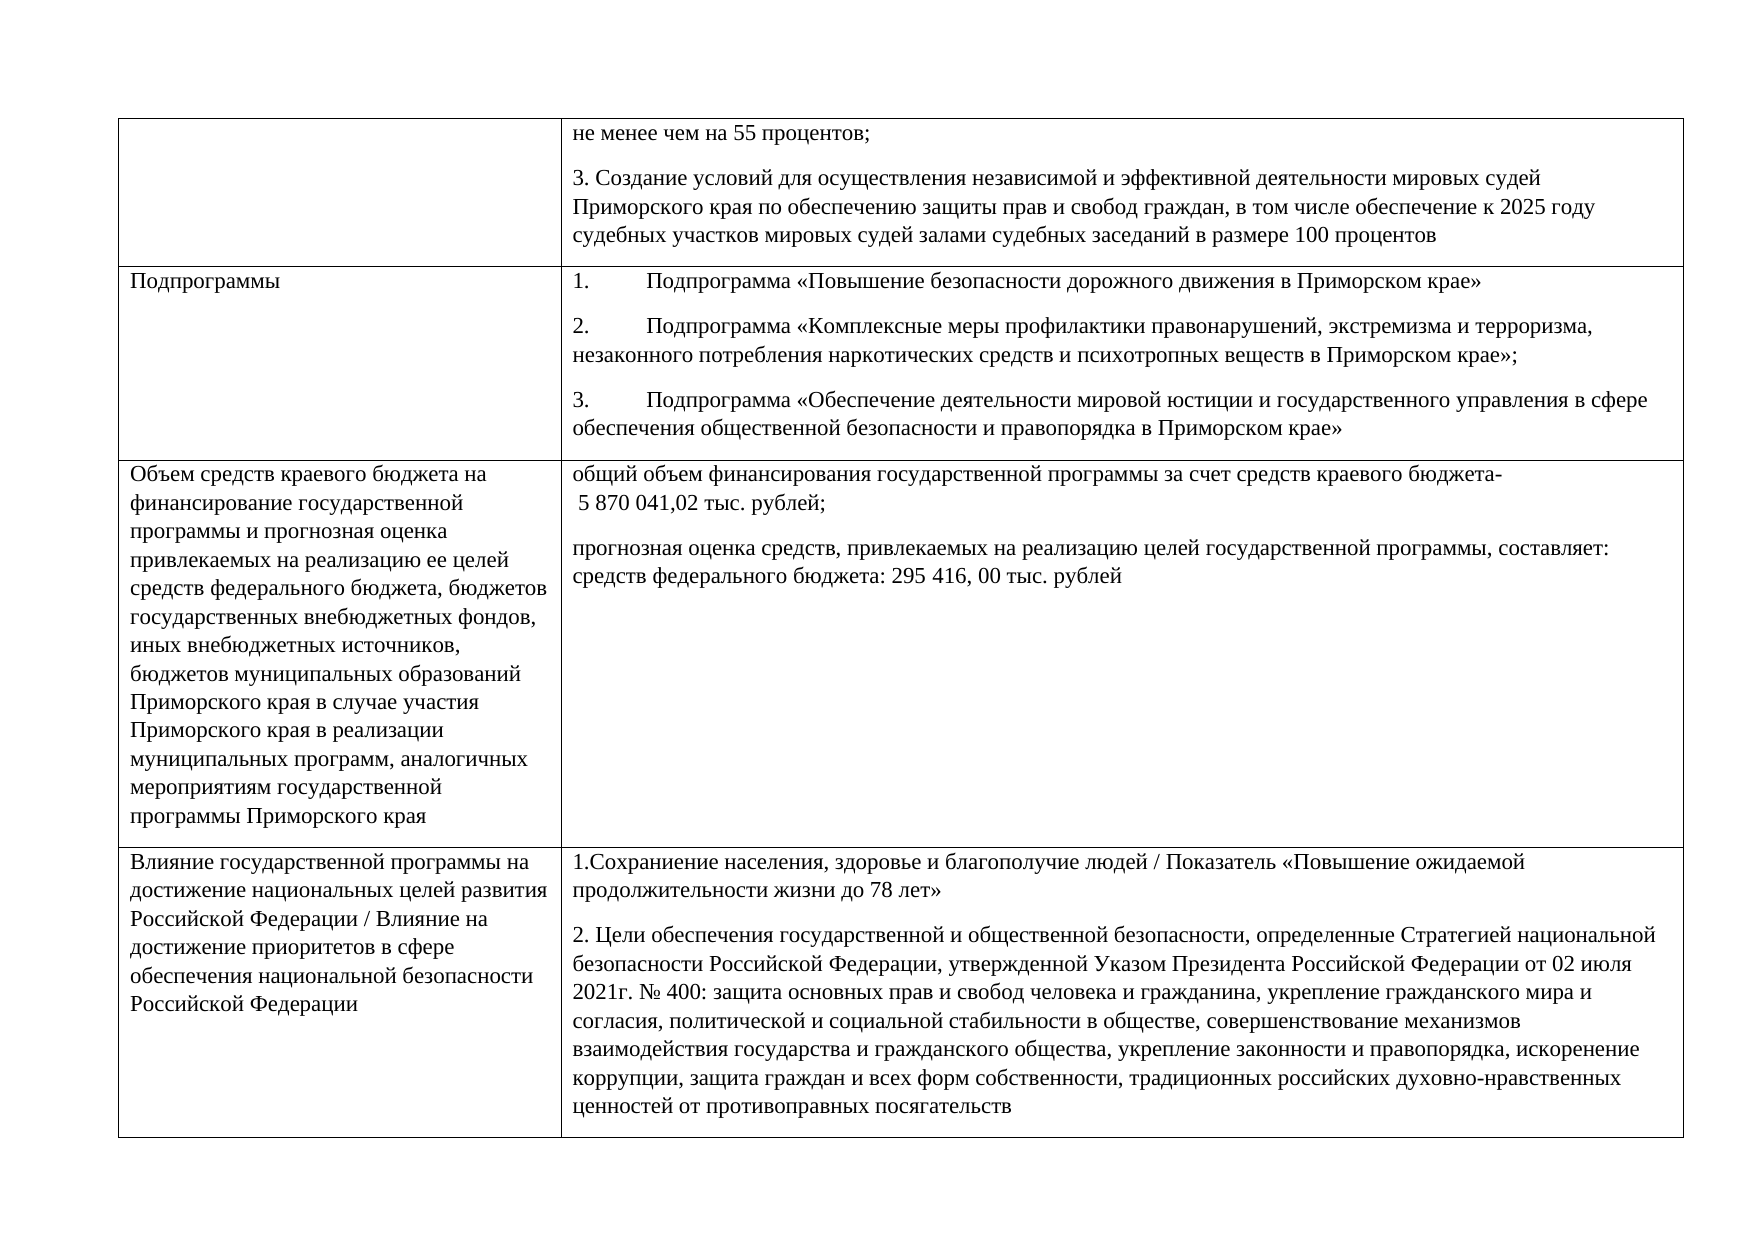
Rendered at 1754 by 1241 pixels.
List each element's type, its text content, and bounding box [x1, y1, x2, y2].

table_cell Объем средств краевого бюджета на финансирование государственной программы и прогнозная оценка привлекаемых на реализацию ее целей средств федерального бюджета, бюджетов государственных внебюджетных фондов, иных внебюджетных источников, бюджетов муниципальных образований Приморского края в случае участия Приморского края в реализации муниципальных программ, аналогичных мероприятиям государственной программы Приморского края [119, 461, 561, 847]
table_cell общий объем финансирования государственной программы за счет средств краевого бюджета- 5 870 041,02 тыс. рублей; прогнозная оценка средств, привлекаемых на реализацию целей государственной программы, составляет: средств федерального бюджета: 295 416, 00 тыс. рублей [562, 461, 1683, 847]
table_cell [562, 119, 1683, 266]
table_cell 1. Подпрограмма «Повышение безопасности дорожного движения в Приморском крае» 2. Подпрограмма «Комплексные меры профилактики правонарушений, экстремизма и терроризма, незаконного потребления наркотических средств и психотропных веществ в Приморском крае»; 3. Подпрограмма «Обеспечение деятельности мировой юстиции и государственного управления в сфере обеспечения общественной безопасности и правопорядка в Приморском крае» [562, 267, 1683, 459]
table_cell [119, 119, 561, 266]
table_cell Подпрограммы [119, 267, 561, 459]
table_cell 1.Сохраниение населения, здоровье и благополучие людей / Показатель «Повышение ожидаемой продолжительности жизни до 78 лет» 2. Цели обеспечения государственной и общественной безопасности, определенные Стратегией национальной безопасности Российской Федерации, утвержденной Указом Президента Российской Федерации от 02 июля 2021г. № 400: защита основных прав и свобод человека и гражданина, укрепление гражданского мира и согласия, политической и социальной стабильности в обществе, совершенствование механизмов взаимодействия государства и гражданского общества, укрепление законности и правопорядка, искоренение коррупции, защита граждан и всех форм собственности, традиционных российских духовно-нравственных ценностей от противоправных посягательств [562, 848, 1683, 1137]
table_cell Влияние государственной программы на достижение национальных целей развития Российской Федерации / Влияние на достижение приоритетов в сфере обеспечения национальной безопасности Российской Федерации [119, 848, 561, 1137]
